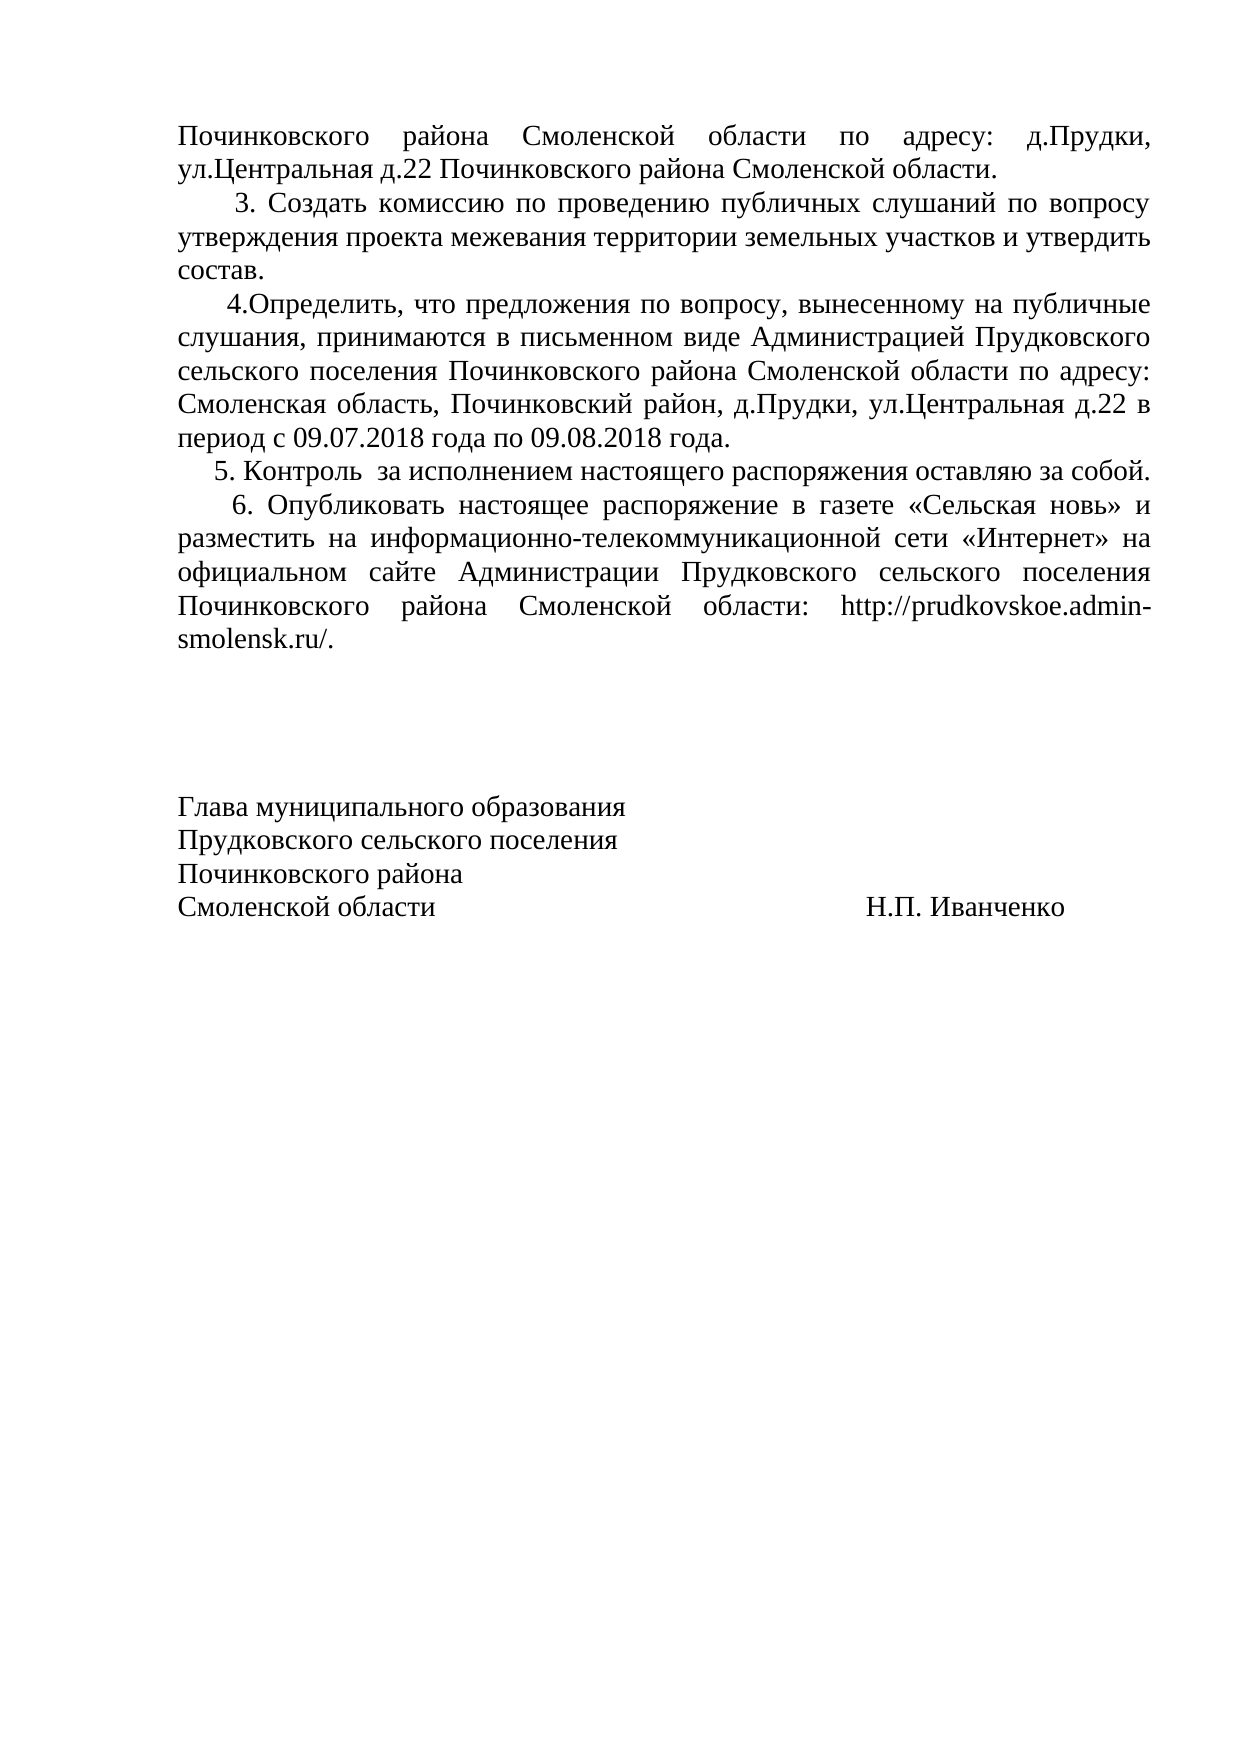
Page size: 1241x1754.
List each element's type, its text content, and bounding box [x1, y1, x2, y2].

text Глава муниципального образования [177, 789, 1152, 822]
text 5. Контроль за исполнением настоящего распоряжения оставляю за собой. [177, 453, 1152, 487]
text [177, 118, 1152, 185]
text 3. Создать комиссию по проведению публичных слушаний по вопросу утверждения проекта межевания территории земельных участков и утвердить состав. [177, 185, 1152, 286]
text 4.Определить, что предложения по вопросу, вынесенному на публичные слушания, принимаются в письменном виде Администрацией Прудковского сельского поселения Починковского района Смоленской области по адресу: Смоленская область, Починковский район, д.Прудки, ул.Центральная д.22 в период с 09.07.2018 года по 09.08.2018 года. [177, 286, 1152, 453]
text Починковского района [177, 856, 1152, 889]
text Прудковского сельского поселения [177, 822, 1152, 856]
text Смоленской области Н.П. Иванченко [177, 889, 1152, 923]
text 6. Опубликовать настоящее распоряжение в газете «Сельская новь» и разместить на информационно-телекоммуникационной сети «Интернет» на официальном сайте Администрации Прудковского сельского поселения Починковского района Смоленской области: http://prudkovskoe.admin-smolensk.ru/. [177, 487, 1152, 655]
